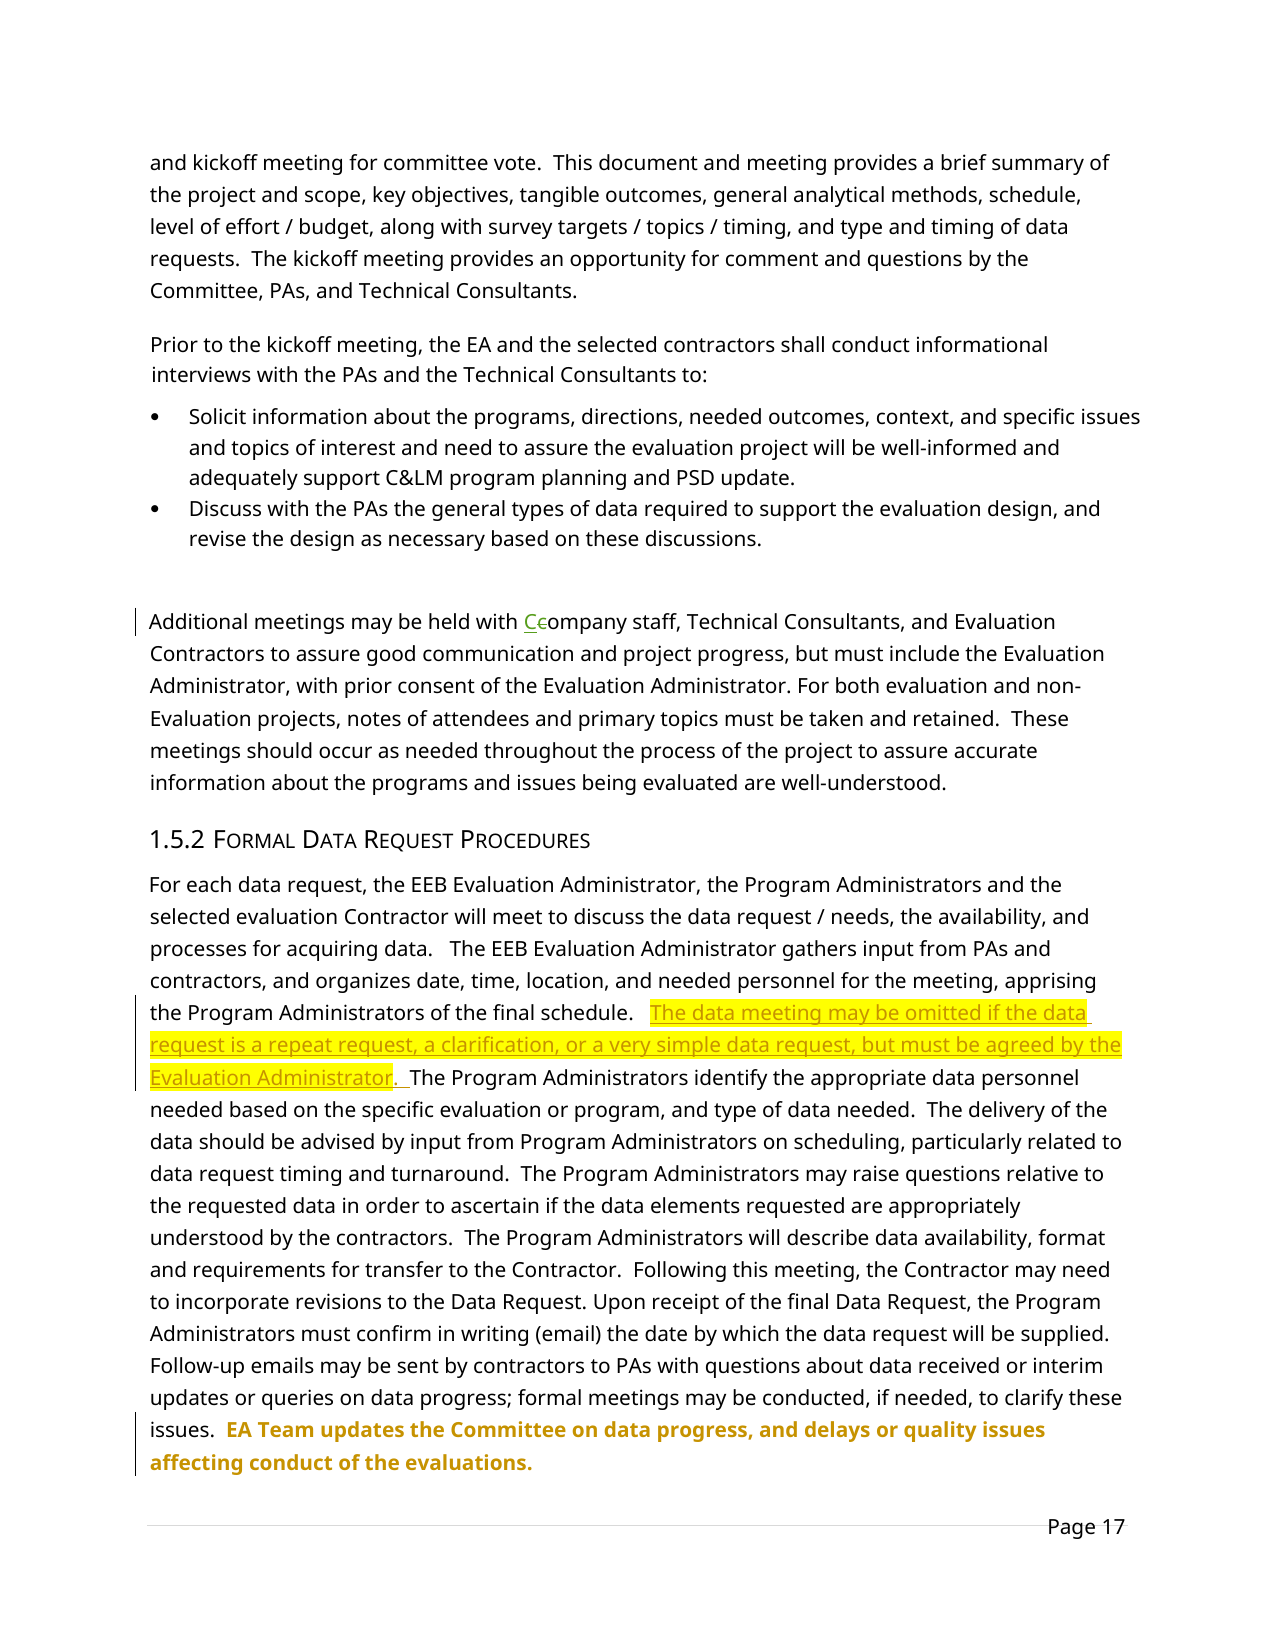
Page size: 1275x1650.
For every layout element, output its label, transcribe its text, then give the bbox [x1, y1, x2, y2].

text Additional meetings may be held with ompany staff, Technical Consultants, and Evaluation Contractors to assure good communication and project progress, but must include the Evaluation Administrator, with prior consent of the Evaluation Administrator. For both evaluation and non-Evaluation projects, notes of attendees and primary topics must be taken and retained. These meetings should occur as needed throughout the process of the project to assure accurate information about the programs and issues being evaluated are well-understood. [148, 607, 1124, 796]
list Solicit information about the programs, directions, needed outcomes, context, and specific issues and topics of interest and need to assure the evaluation project will be well-informed and adequately support C&LM program planning and PSD update. [151, 402, 1151, 492]
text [148, 148, 1128, 305]
text For each data request, the EEB Evaluation Administrator, the Program Administrators and the selected evaluation Contractor will meet to discuss the data request / needs, the availability, and processes for acquiring data. The EEB Evaluation Administrator gathers input from PAs and contractors, and organizes date, time, location, and needed personnel for the meeting, apprising the Program Administrators of the final schedule. The Program Administrators identify the appropriate data personnel needed based on the specific evaluation or program, and type of data needed. The delivery of the data should be advised by input from Program Administrators on scheduling, particularly related to data request timing and turnaround. The Program Administrators may raise questions relative to the requested data in order to ascertain if the data elements requested are appropriately understood by the contractors. The Program Administrators will describe data availability, format and requirements for transfer to the Contractor. Following this meeting, the Contractor may need to incorporate revisions to the Data Request. Upon receipt of the final Data Request, the Program Administrators must confirm in writing (email) the date by which the data request will be supplied. Follow-up emails may be sent by contractors to PAs with questions about data received or interim updates or queries on data progress; formal meetings may be conducted, if needed, to clarify these issues. EA Team updates the Committee on data progress, and delays or quality issues affecting conduct of the evaluations. [148, 870, 1124, 1476]
subtitle Formal Data Request Procedures [148, 821, 1151, 855]
text Prior to the kickoff meeting, the EA and the selected contractors shall conduct informational interviews with the PAs and the Technical Consultants to: [150, 330, 1151, 389]
list Discuss with the PAs the general types of data required to support the evaluation design, and revise the design as necessary based on these discussions. [151, 494, 1151, 553]
